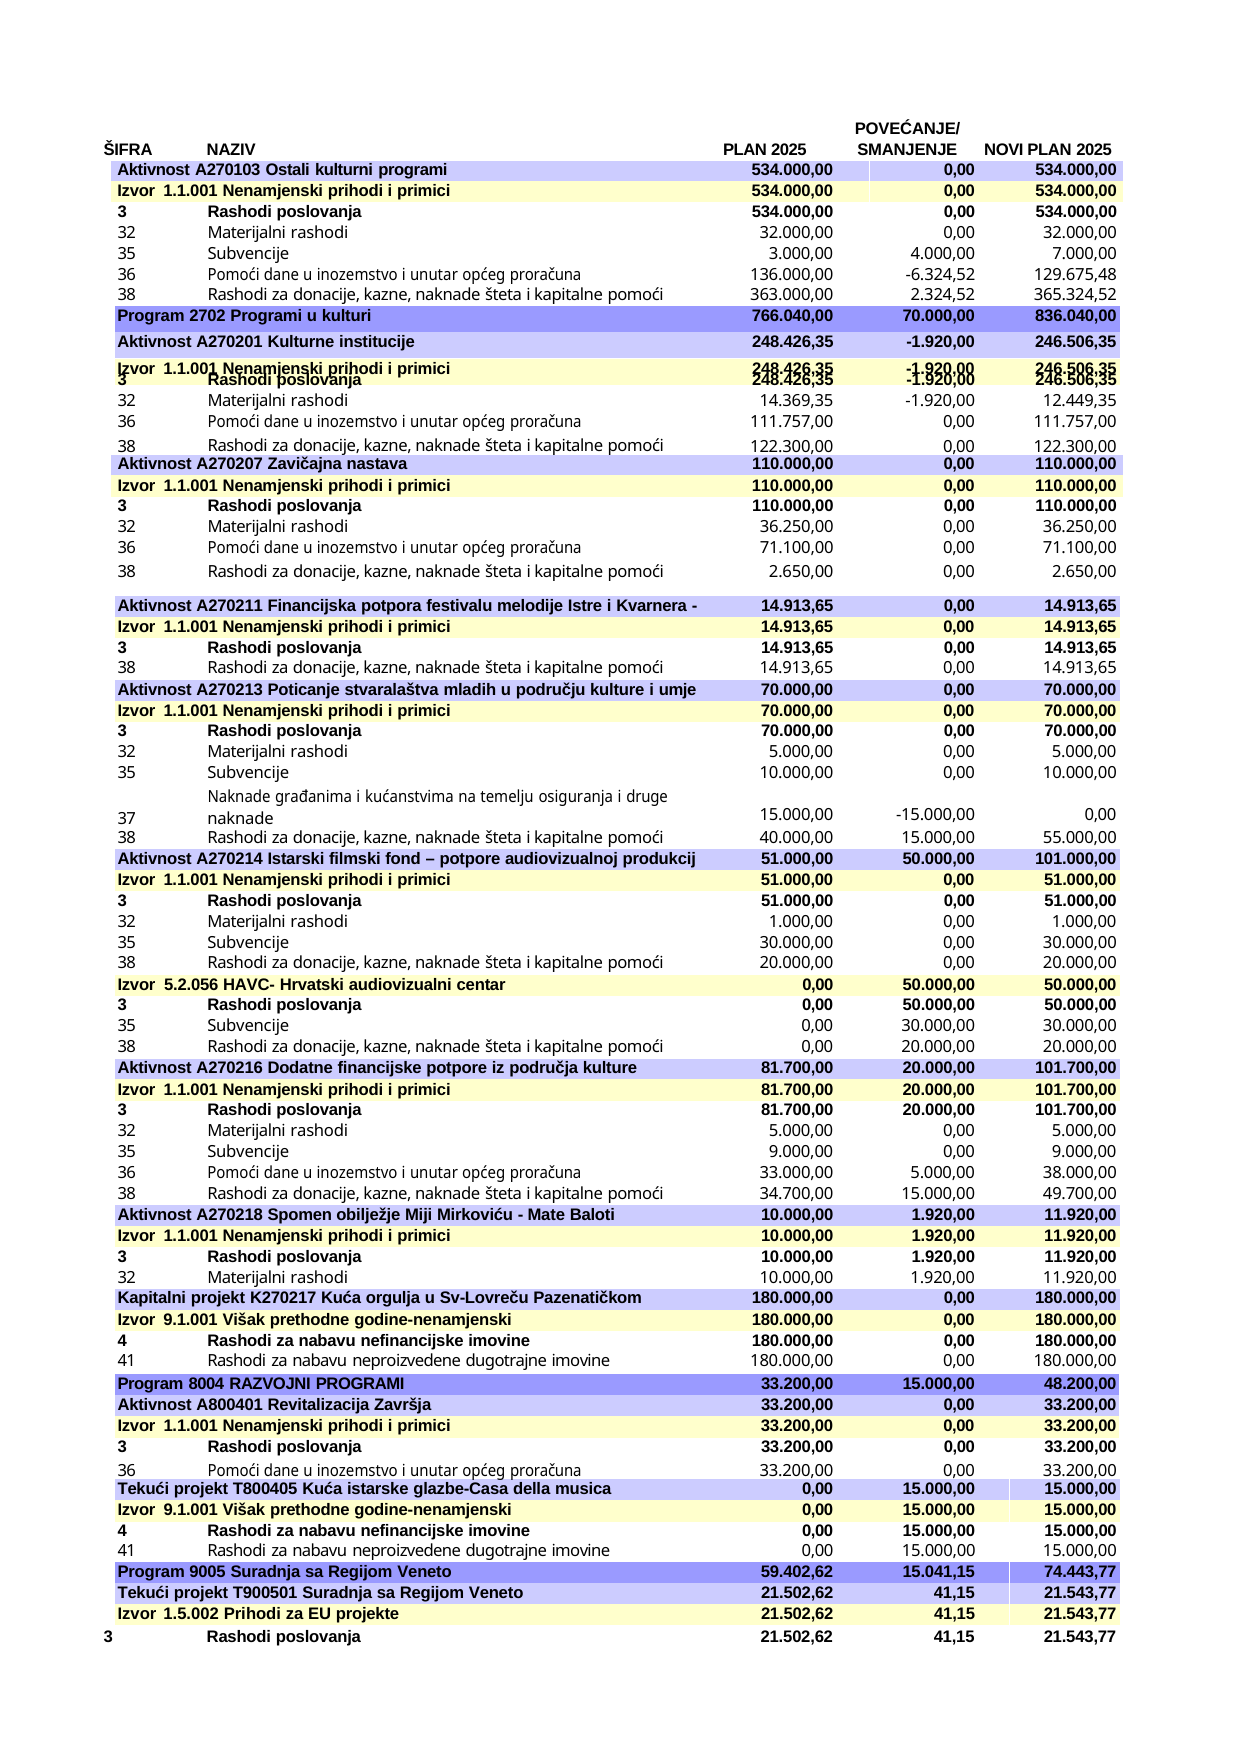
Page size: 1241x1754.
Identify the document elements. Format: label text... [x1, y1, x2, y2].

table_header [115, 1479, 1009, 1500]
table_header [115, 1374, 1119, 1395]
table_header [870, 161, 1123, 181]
text ŠIFRA NAZIV PLAN 2025 SMANJENJE NOVI PLAN 2025 [103, 139, 1137, 158]
text 3 Rashodi poslovanja 21.502,62 41,15 21.543,77 [103, 1627, 1137, 1646]
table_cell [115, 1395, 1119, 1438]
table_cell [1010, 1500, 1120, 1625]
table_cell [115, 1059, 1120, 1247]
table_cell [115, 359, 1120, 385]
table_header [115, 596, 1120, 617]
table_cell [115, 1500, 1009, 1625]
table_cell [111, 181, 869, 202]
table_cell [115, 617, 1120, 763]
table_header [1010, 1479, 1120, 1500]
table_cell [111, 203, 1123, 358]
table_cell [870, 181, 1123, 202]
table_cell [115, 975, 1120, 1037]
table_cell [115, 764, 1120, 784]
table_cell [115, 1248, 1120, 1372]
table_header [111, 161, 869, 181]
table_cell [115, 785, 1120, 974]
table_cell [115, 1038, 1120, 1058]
